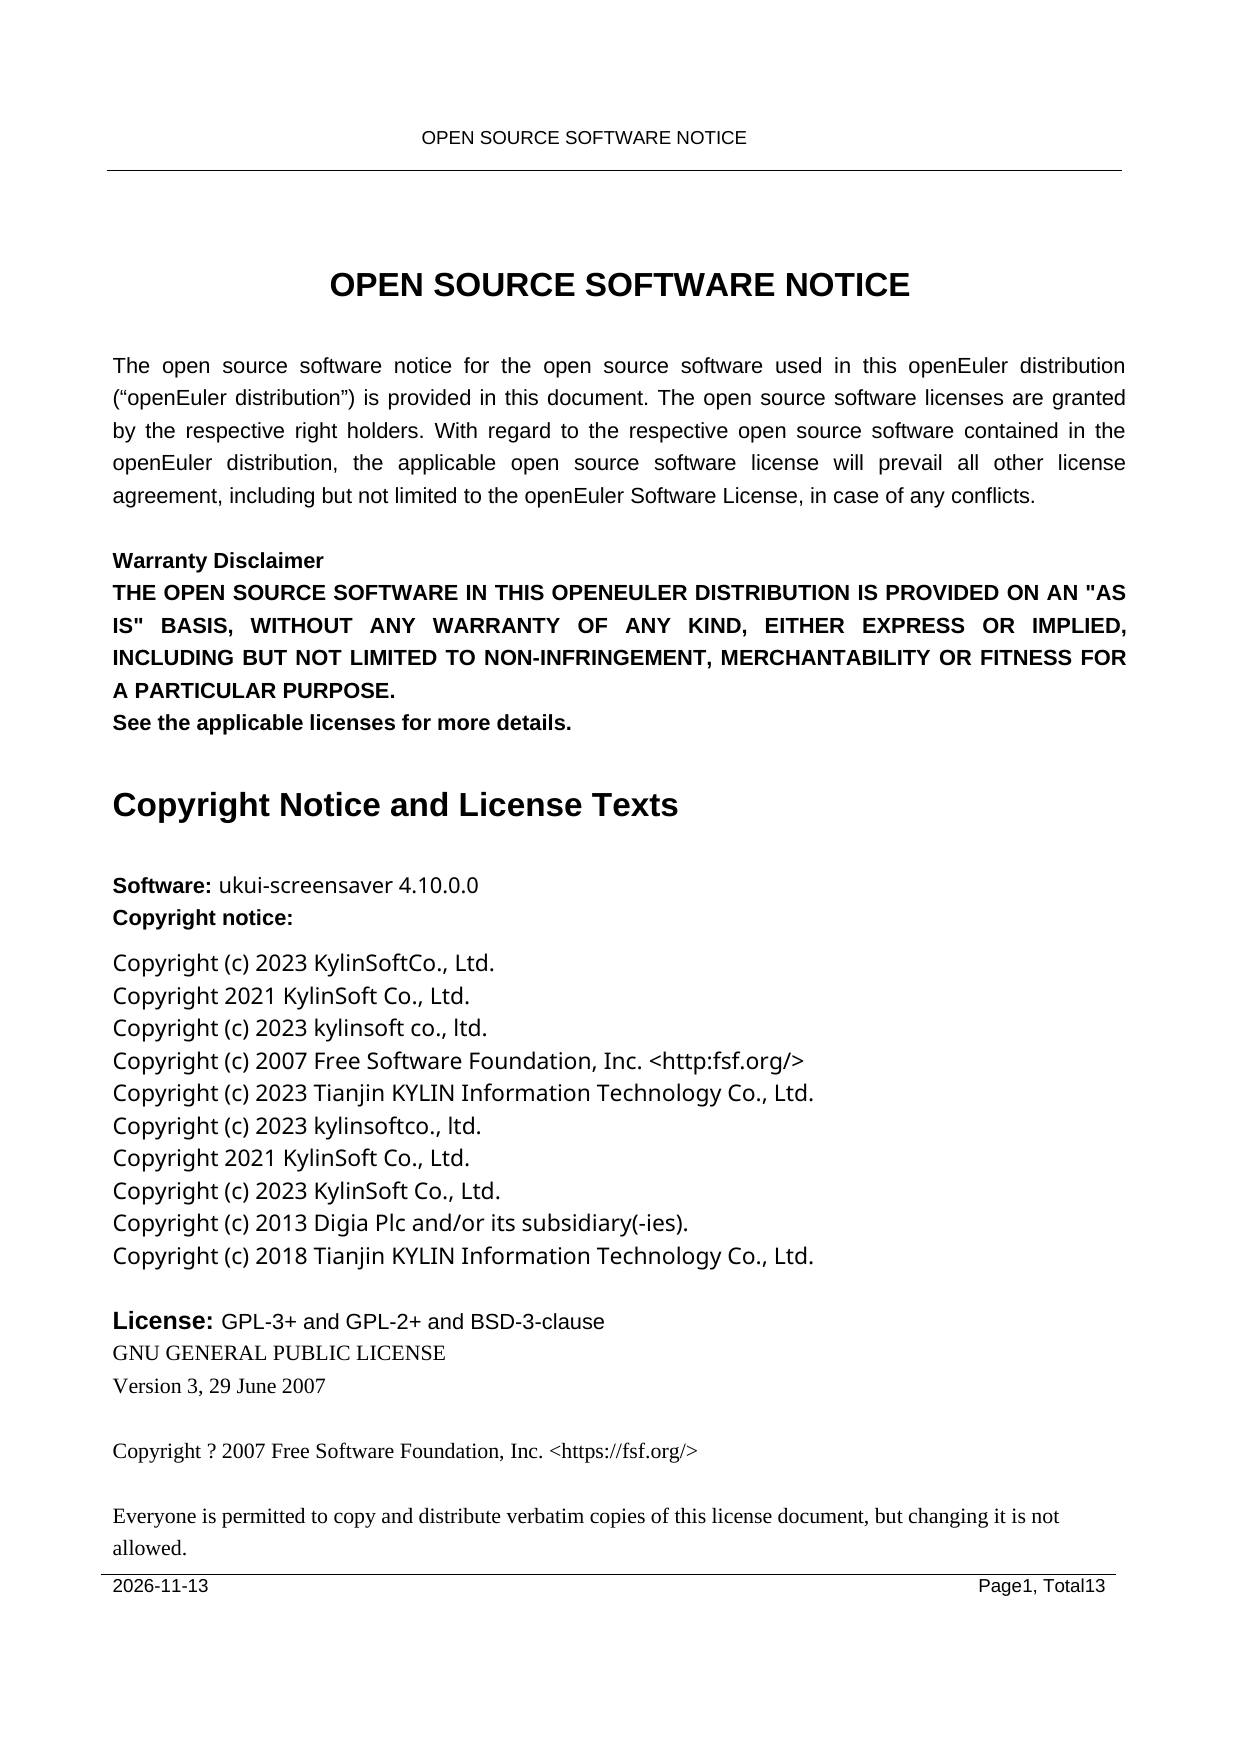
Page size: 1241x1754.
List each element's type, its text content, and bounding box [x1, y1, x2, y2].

text Copyright Notice and License Texts [112, 771, 1128, 836]
text THE OPEN SOURCE SOFTWARE IN THIS OPENEULER DISTRIBUTION IS PROVIDED ON AN "AS IS" BASIS, WITHOUT ANY WARRANTY OF ANY KIND, EITHER EXPRESS OR IMPLIED, INCLUDING BUT NOT LIMITED TO NON-INFRINGEMENT, MERCHANTABILITY OR FITNESS FOR A PARTICULAR PURPOSE. See the applicable licenses for more details. [112, 576, 1128, 739]
text OPEN SOURCE SOFTWARE NOTICE [112, 251, 1128, 316]
title Software: ukui-screensaver 4.10.0.0 [112, 869, 1128, 901]
text The open source software notice for the open source software used in this openEuler distribution (“openEuler distribution”) is provided in this document. The open source software licenses are granted by the respective right holders. With regard to the respective open source software contained in the openEuler distribution, the applicable open source software license will prevail all other license agreement, including but not limited to the openEuler Software License, in case of any conflicts. [112, 349, 1128, 511]
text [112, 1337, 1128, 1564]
text License: GPL-3+ and GPL-2+ and BSD-3-clause [112, 1304, 1128, 1337]
text Copyright (c) 2023 KylinSoftCo., Ltd. Copyright 2021 KylinSoft Co., Ltd. Copyright (c) 2023 kylinsoft co., ltd. Copyright (c) 2007 Free Software Foundation, Inc. <http:fsf.org/> Copyright (c) 2023 Tianjin KYLIN Information Technology Co., Ltd. Copyright (c) 2023 kylinsoftco., ltd. Copyright 2021 KylinSoft Co., Ltd. Copyright (c) 2023 KylinSoft Co., Ltd. Copyright (c) 2013 Digia Plc and/or its subsidiary(-ies). Copyright (c) 2018 Tianjin KYLIN Information Technology Co., Ltd. [112, 947, 1128, 1304]
text Copyright notice: [112, 901, 1128, 934]
text Warranty Disclaimer [112, 544, 1128, 576]
